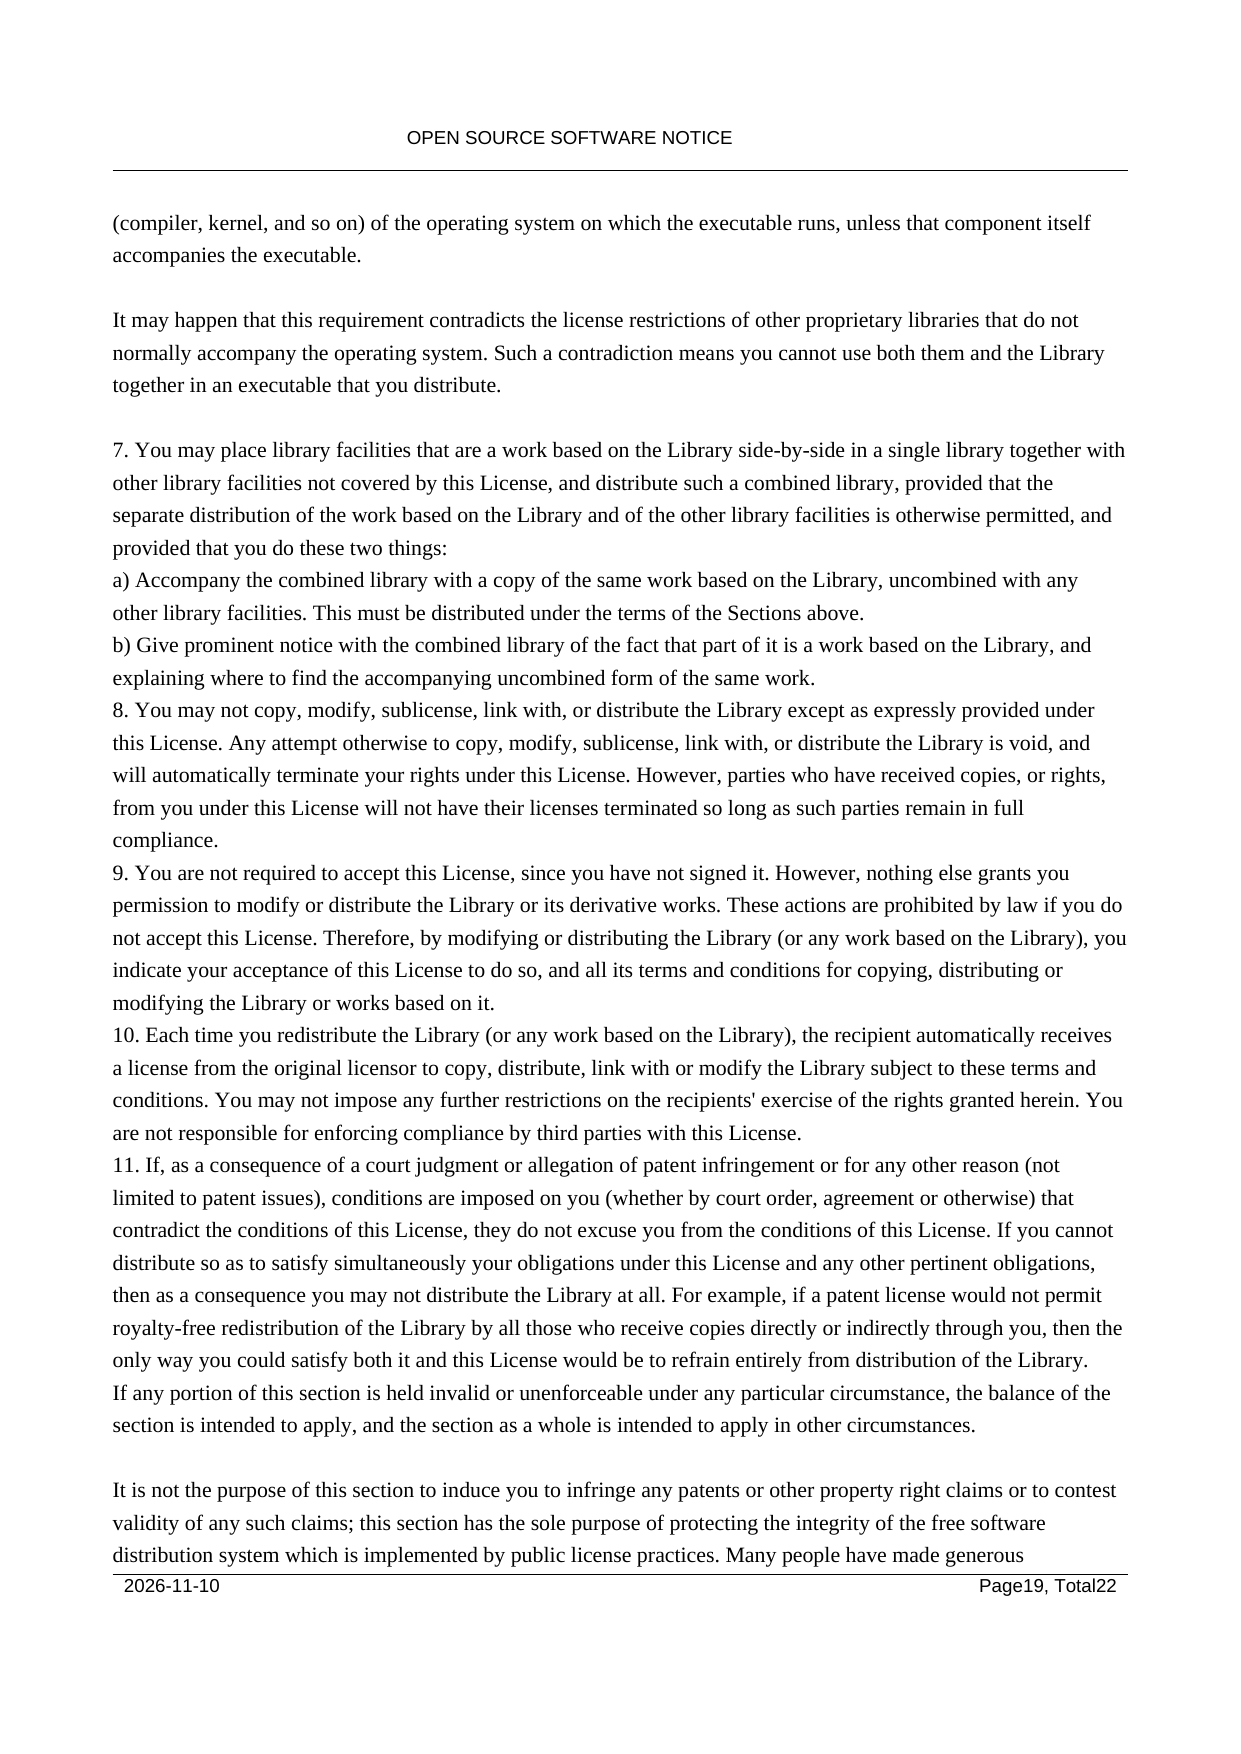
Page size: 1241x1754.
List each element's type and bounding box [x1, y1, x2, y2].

text [112, 206, 1128, 1571]
